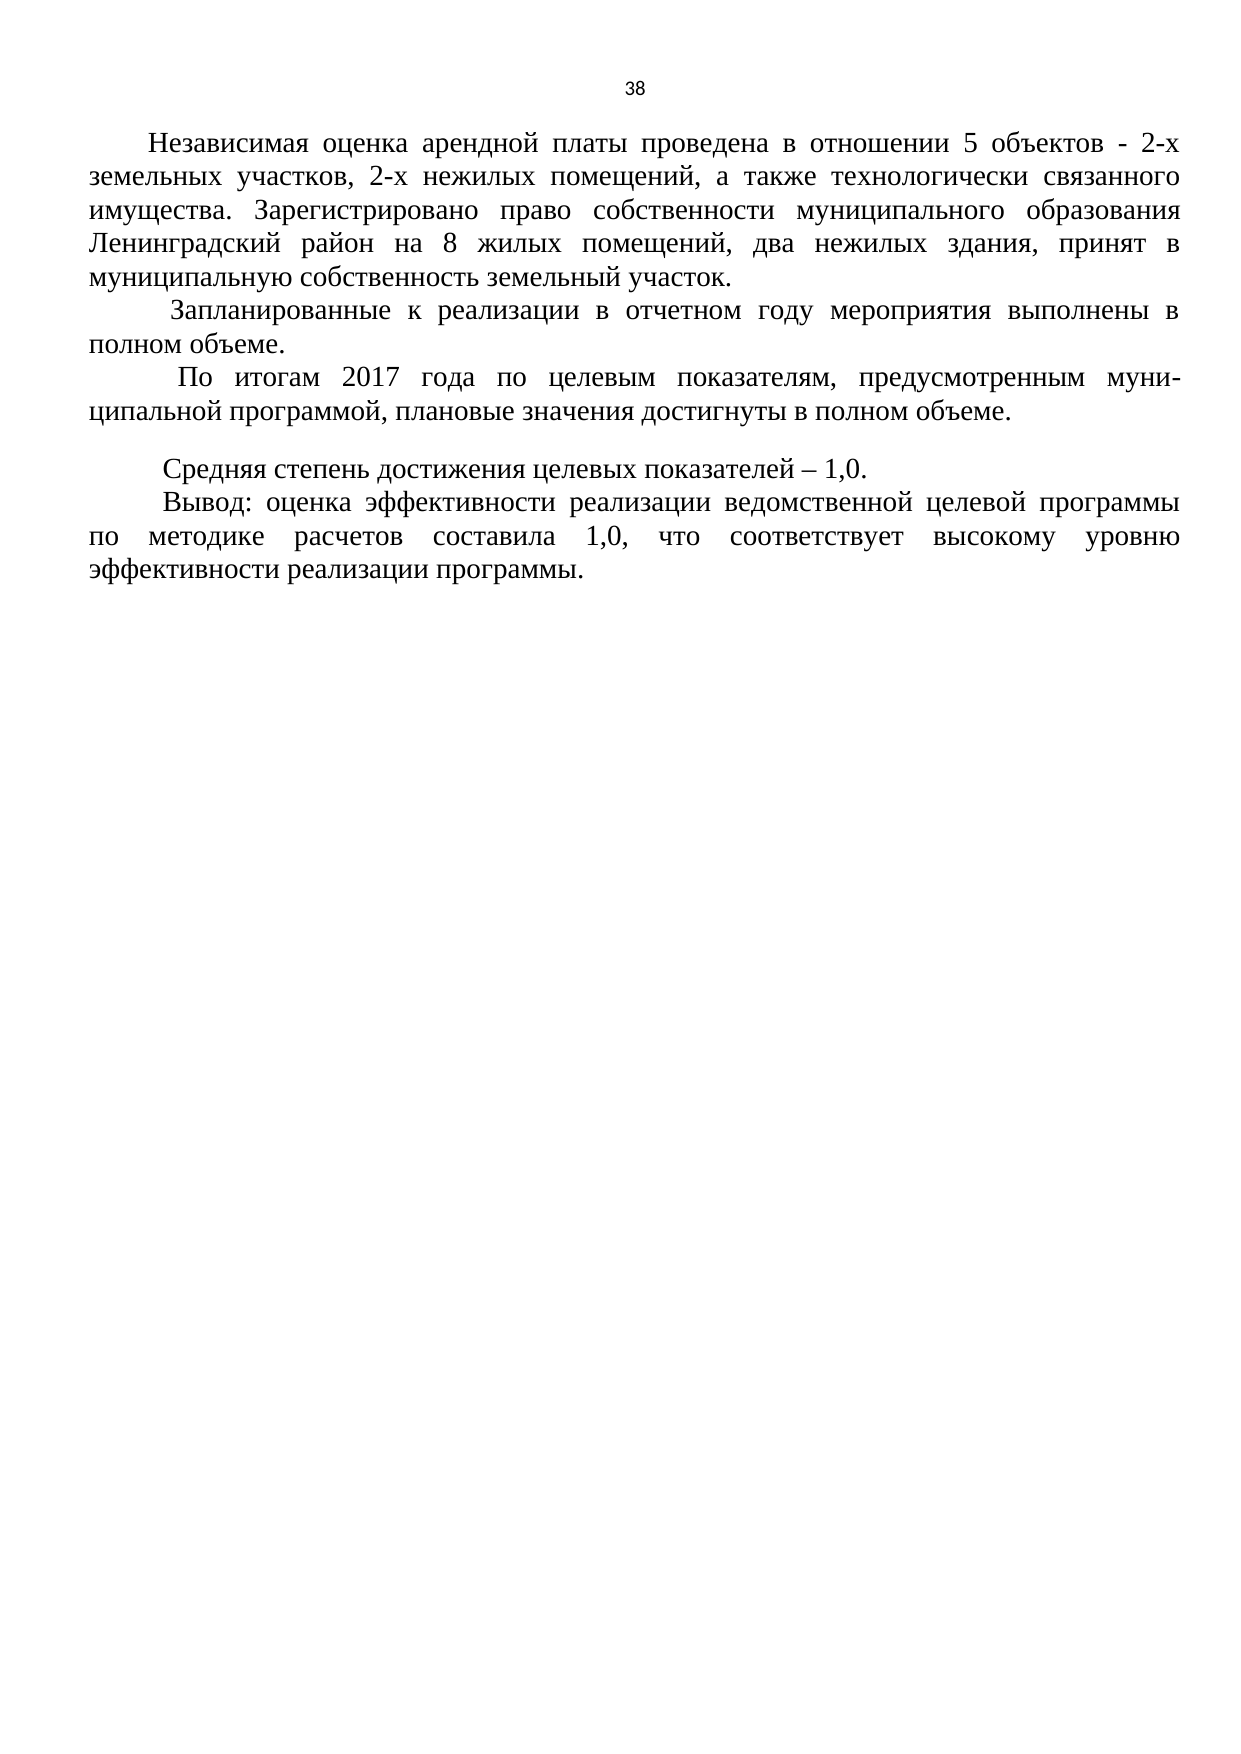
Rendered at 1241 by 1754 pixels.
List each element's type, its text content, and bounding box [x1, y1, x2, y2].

text Средняя степень достижения целевых показателей – 1,0. [89, 451, 1181, 484]
text Независимая оценка арендной платы проведена в отношении 5 объектов - 2-х земельных участков, 2-х нежилых помещений, а также технологически связанного имущества. Зарегистрировано право собственности муниципального образования Ленинградский район на 8 жилых помещений, два нежилых здания, принят в муниципальную собственность земельный участок. [89, 125, 1181, 292]
text Запланированные к реализации в отчетном году мероприятия выполнены в полном объеме. [89, 292, 1180, 359]
text По итогам 2017 года по целевым показателям, предусмотренным муниципальной программой, плановые значения достигнуты в полном объеме. [89, 359, 1181, 427]
text Вывод: оценка эффективности реализации ведомственной целевой программы по методике расчетов составила 1,0, что соответствует высокому уровню эффективности реализации программы. [89, 484, 1181, 585]
